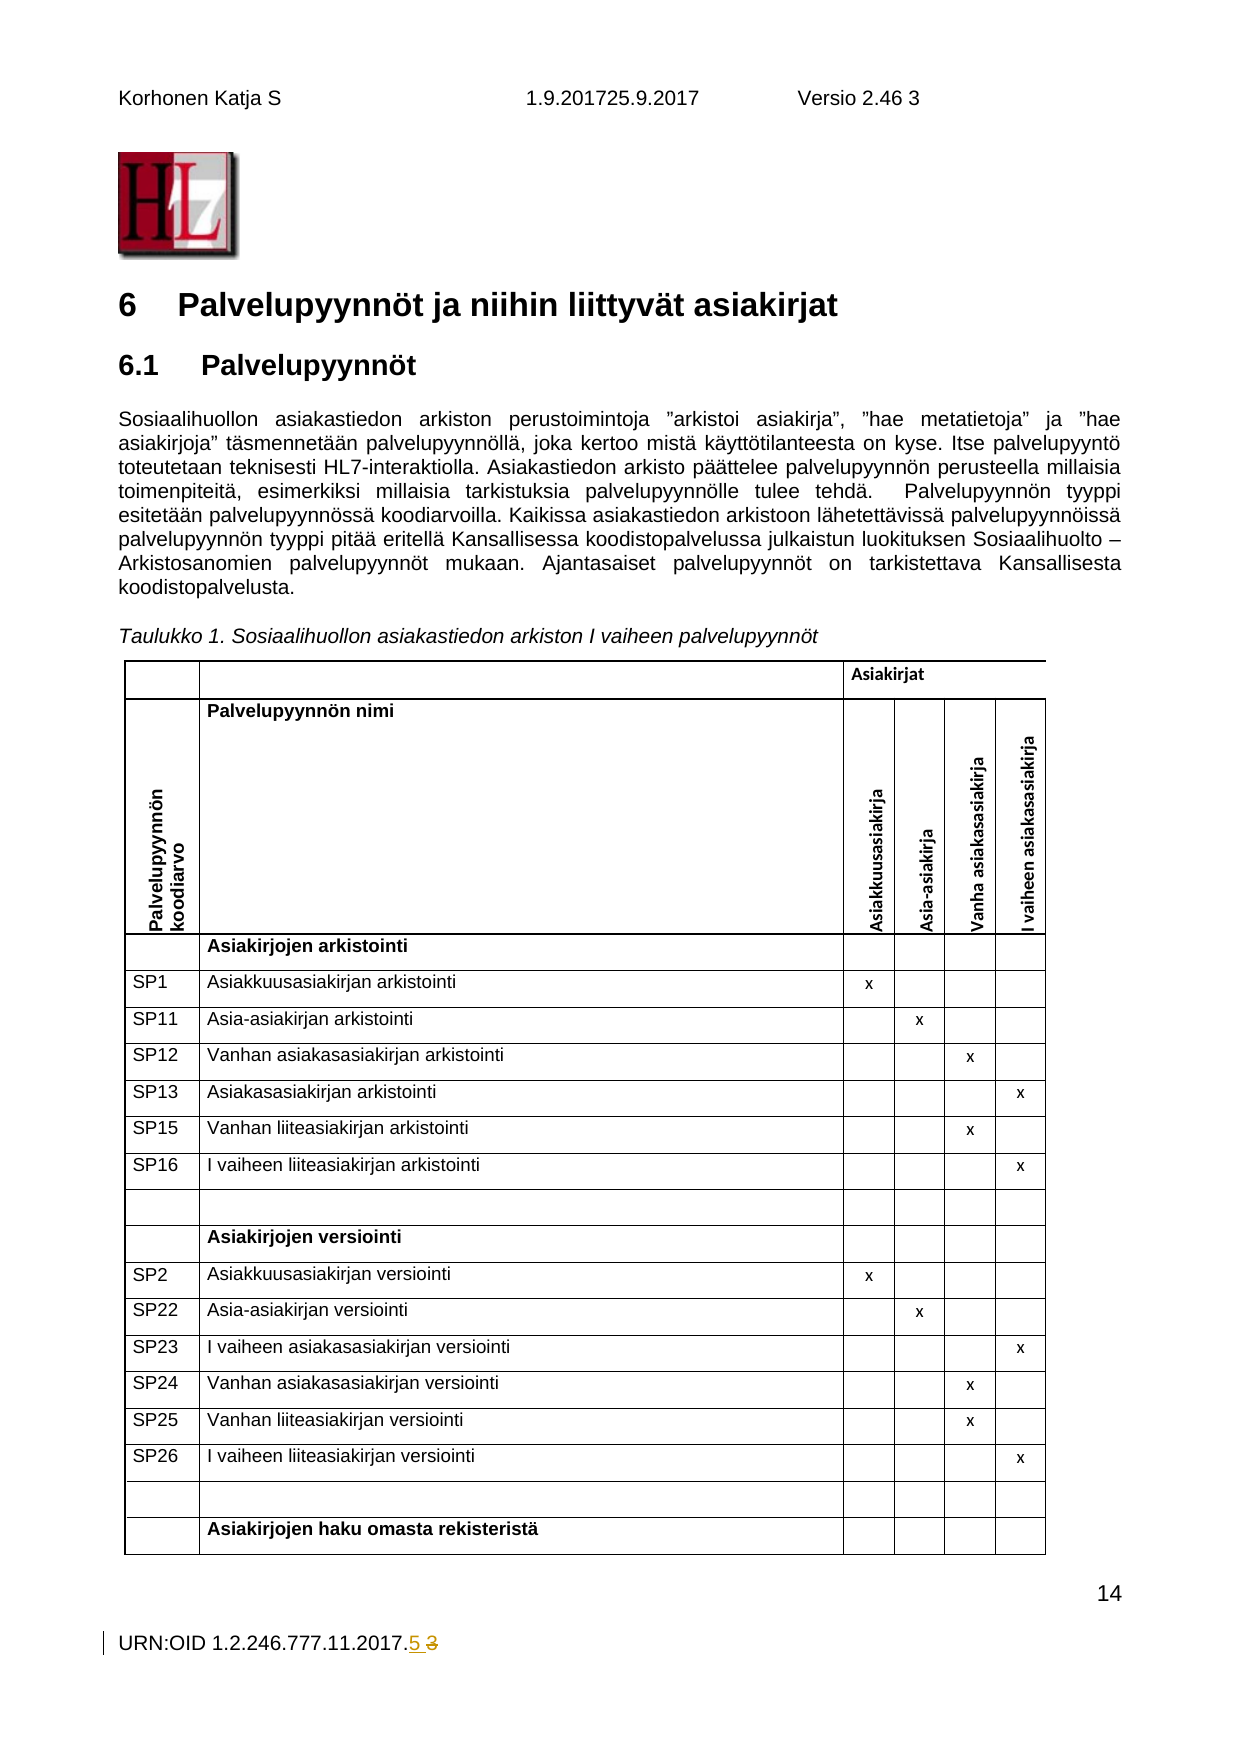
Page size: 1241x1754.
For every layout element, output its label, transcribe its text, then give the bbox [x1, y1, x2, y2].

table_cell [895, 1372, 944, 1408]
table_cell [945, 1226, 995, 1262]
table_cell I vaiheen asiakasasiakirjan versiointi [200, 1336, 843, 1371]
table_cell [200, 1482, 843, 1517]
table_cell SP11 [126, 1008, 199, 1043]
table_cell x [844, 971, 894, 1007]
table_cell I vaiheen liiteasiakirjan arkistointi [200, 1154, 843, 1189]
table_cell [844, 1154, 894, 1189]
table_cell [844, 935, 894, 970]
table_cell [844, 1226, 894, 1262]
table_cell [996, 1117, 1045, 1152]
table_cell [895, 971, 944, 1007]
table_cell SP25 [126, 1409, 199, 1444]
table_cell Vanhan liiteasiakirjan arkistointi [200, 1117, 843, 1152]
table_cell [996, 1409, 1045, 1444]
table_cell [126, 1482, 199, 1517]
table_cell SP22 [126, 1299, 199, 1335]
table_cell [895, 935, 944, 970]
table_cell [844, 1372, 894, 1408]
table_cell x [996, 1445, 1045, 1481]
table_cell [945, 1154, 995, 1189]
table_cell [844, 1409, 894, 1444]
table_cell x [996, 1081, 1045, 1116]
table_cell [996, 1482, 1045, 1517]
table_cell [844, 1445, 894, 1481]
table_cell [895, 1445, 944, 1481]
table_cell Asia-asiakirjan arkistointi [200, 1008, 843, 1043]
table_cell [996, 1226, 1045, 1262]
table_cell [945, 1445, 995, 1481]
table_cell [844, 1336, 894, 1371]
table_cell x [844, 1263, 894, 1298]
table_cell SP12 [126, 1044, 199, 1079]
table_cell [996, 1008, 1045, 1043]
table_cell x [945, 1044, 995, 1079]
table_cell [996, 1263, 1045, 1298]
table_cell Asiakirjojen versiointi [200, 1226, 843, 1262]
table_cell [945, 1482, 995, 1517]
table_cell [895, 1482, 944, 1517]
table_cell [895, 1117, 944, 1152]
table_cell [126, 935, 199, 970]
table_cell Asiakkuusasiakirjan versiointi [200, 1263, 843, 1298]
table_cell SP1 [126, 971, 199, 1007]
table_cell Asiakkuusasiakirja [844, 700, 894, 933]
table_cell I vaiheen liiteasiakirjan versiointi [200, 1445, 843, 1481]
table_cell [996, 1518, 1045, 1553]
table_cell Vanhan asiakasasiakirjan arkistointi [200, 1044, 843, 1079]
table_cell [945, 1518, 995, 1553]
table_cell Asia-asiakirja [895, 700, 944, 933]
table_cell [996, 935, 1045, 970]
table_cell SP2 [126, 1263, 199, 1298]
table_cell SP13 [126, 1081, 199, 1116]
table_cell [844, 1081, 894, 1116]
subtitle Palvelupyynnöt [118, 348, 1122, 382]
table_cell SP26 [126, 1445, 199, 1481]
table_cell x [996, 1154, 1045, 1189]
table_cell [126, 1190, 199, 1225]
table_cell [895, 1044, 944, 1079]
table_cell [126, 1518, 199, 1553]
table_cell Asiakkuusasiakirjan arkistointi [200, 971, 843, 1007]
table_cell [895, 1518, 944, 1553]
table_header [200, 662, 843, 698]
table_cell [844, 1190, 894, 1225]
table_cell [945, 1008, 995, 1043]
table_cell x [945, 1117, 995, 1152]
table_cell x [945, 1409, 995, 1444]
table_cell x [895, 1299, 944, 1335]
table_cell [895, 1263, 944, 1298]
table_cell [945, 1263, 995, 1298]
table_cell [844, 1008, 894, 1043]
table_cell [844, 1044, 894, 1079]
table_cell Asiakasasiakirjan arkistointi [200, 1081, 843, 1116]
table_cell [945, 1336, 995, 1371]
table_cell [844, 1482, 894, 1517]
table_cell [996, 1372, 1045, 1408]
picture [118, 152, 241, 260]
table_cell [844, 1518, 894, 1553]
table_cell [996, 971, 1045, 1007]
table_cell [895, 1226, 944, 1262]
table_cell [996, 1299, 1045, 1335]
table_cell x [895, 1008, 944, 1043]
table_cell [895, 1409, 944, 1444]
table_cell Palvelupyynnön nimi [200, 700, 843, 933]
table_cell [895, 1154, 944, 1189]
text Sosiaalihuollon asiakastiedon arkiston perustoimintoja ”arkistoi asiakirja”, ”hae metatietoja” ja ”hae asiakirjoja” täsmennetään palvelupyynnöllä, joka kertoo mistä käyttötilanteesta on kyse. Itse palvelupyyntö toteutetaan teknisesti HL7-interaktiolla. Asiakastiedon arkisto päättelee palvelupyynnön perusteella millaisia toimenpiteitä, esimerkiksi millaisia tarkistuksia palvelupyynnölle tulee tehdä. Palvelupyynnön tyyppi esitetään palvelupyynnössä koodiarvoilla. Kaikissa asiakastiedon arkistoon lähetettävissä palvelupyynnöissä palvelupyynnön tyyppi pitää eritellä Kansallisessa koodistopalvelussa julkaistun luokituksen Sosiaalihuolto – Arkistosanomien palvelupyynnöt mukaan. Ajantasaiset palvelupyynnöt on tarkistettava Kansallisesta koodistopalvelusta. [118, 407, 1122, 599]
table_cell Asiakirjojen haku omasta rekisteristä [200, 1518, 843, 1553]
table_cell I vaiheen asiakasasiakirja [996, 700, 1045, 933]
table_cell Vanha asiakasasiakirja [945, 700, 995, 933]
table_cell SP23 [126, 1336, 199, 1371]
table_cell [895, 1081, 944, 1116]
table_cell x [996, 1336, 1045, 1371]
table_cell [126, 1226, 199, 1262]
table_cell [895, 1336, 944, 1371]
table_cell [945, 1081, 995, 1116]
table_cell [945, 1299, 995, 1335]
table_cell Asia-asiakirjan versiointi [200, 1299, 843, 1335]
table_header [126, 662, 199, 698]
table_cell [945, 971, 995, 1007]
table_cell [200, 1190, 843, 1225]
table_cell SP16 [126, 1154, 199, 1189]
table_header Asiakirjat [844, 662, 1046, 698]
table_cell [945, 935, 995, 970]
table_cell SP15 [126, 1117, 199, 1152]
table_cell [895, 1190, 944, 1225]
table_cell [996, 1190, 1045, 1225]
table_cell Palvelupyynnön koodiarvo [126, 700, 199, 933]
table_cell [945, 1190, 995, 1225]
table_cell x [945, 1372, 995, 1408]
table_cell [844, 1299, 894, 1335]
table_cell Vanhan asiakasasiakirjan versiointi [200, 1372, 843, 1408]
table_cell [844, 1117, 894, 1152]
text Taulukko 1. Sosiaalihuollon asiakastiedon arkiston I vaiheen palvelupyynnöt [118, 624, 1122, 648]
table_cell Asiakirjojen arkistointi [200, 935, 843, 970]
subtitle Palvelupyynnöt ja niihin liittyvät asiakirjat [118, 285, 1122, 323]
table_cell Vanhan liiteasiakirjan versiointi [200, 1409, 843, 1444]
table_cell [996, 1044, 1045, 1079]
table_cell SP24 [126, 1372, 199, 1408]
